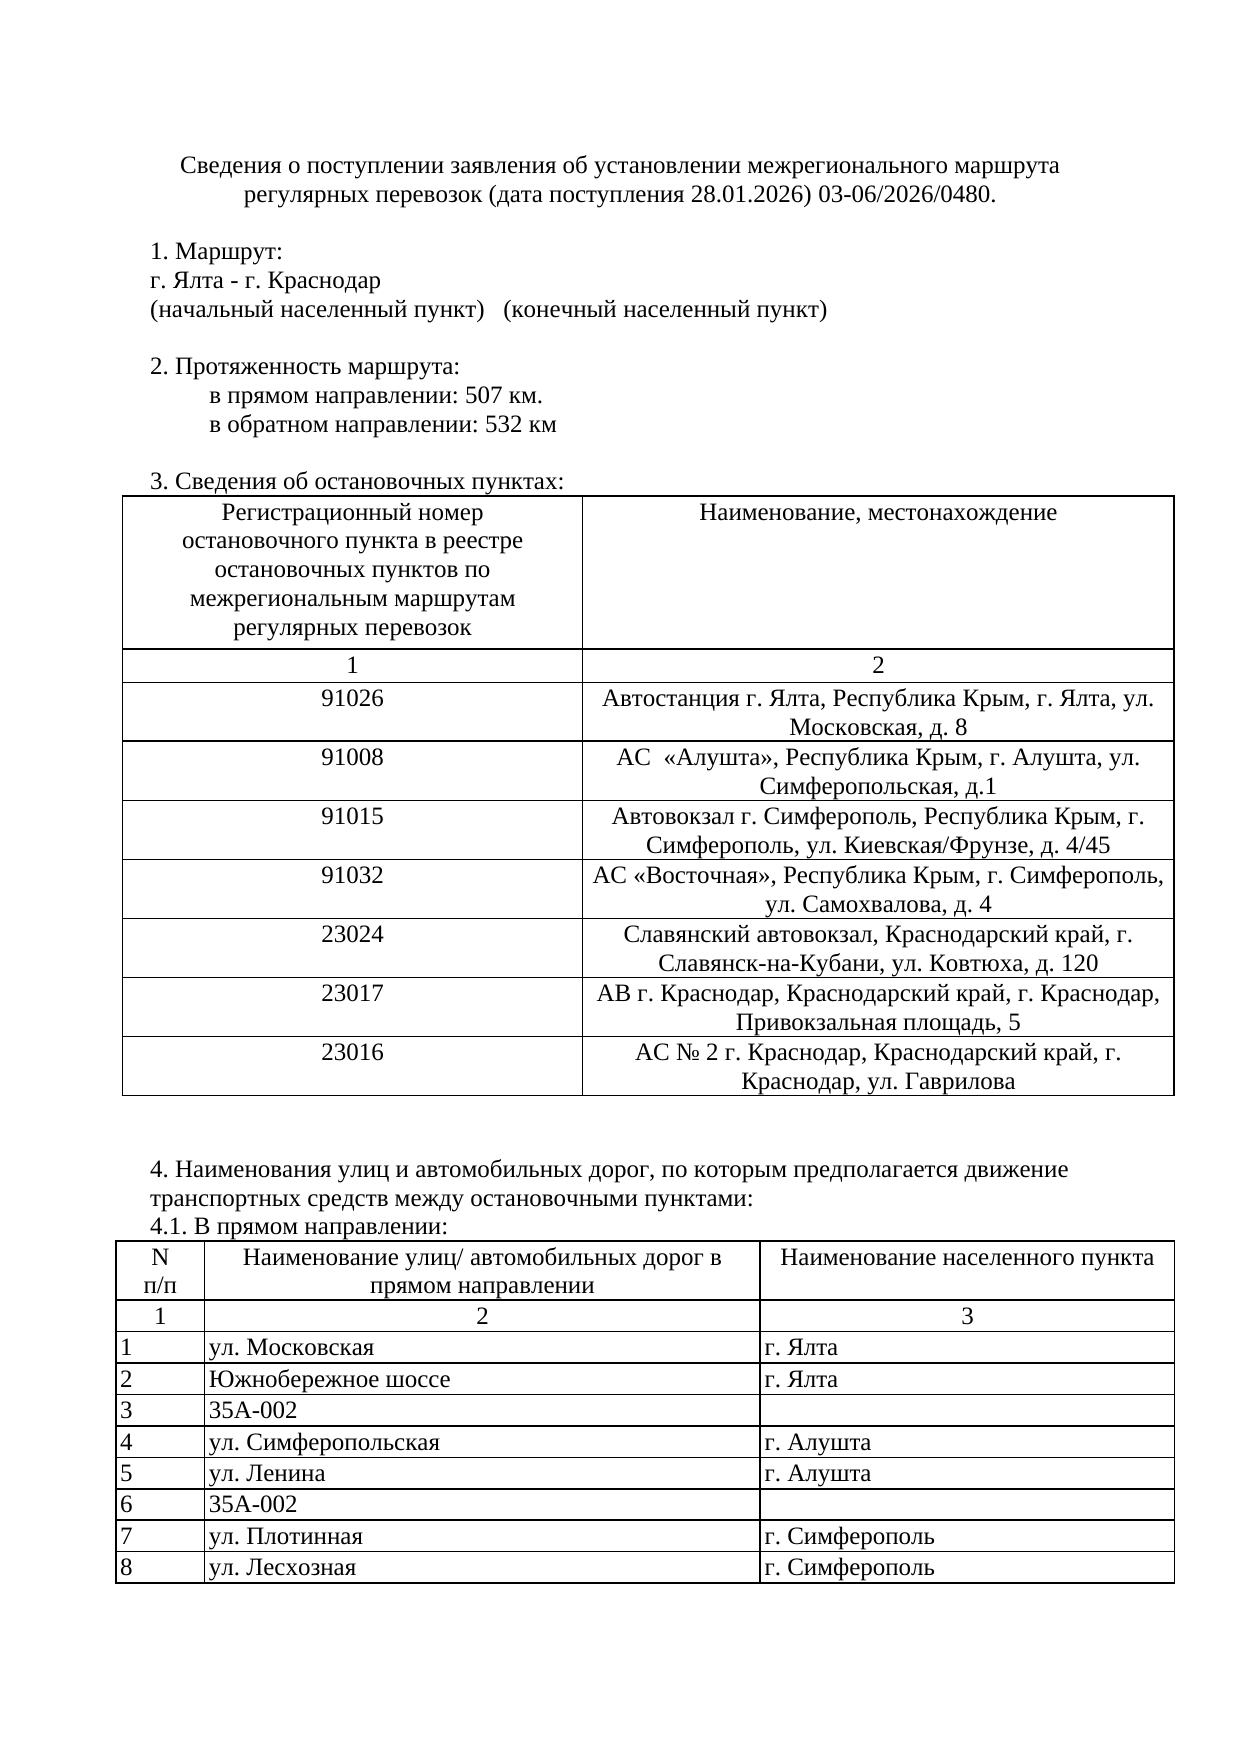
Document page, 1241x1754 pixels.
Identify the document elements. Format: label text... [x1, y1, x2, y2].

text в обратном направлении: 532 км [150, 409, 1090, 437]
table_cell ул. Лесхозная [205, 1552, 759, 1582]
text в прямом направлении: 507 км. [150, 380, 1090, 409]
table_cell 91008 [123, 742, 582, 799]
table_cell 3 [761, 1301, 1174, 1331]
table_cell АС «Алушта», Республика Крым, г. Алушта, ул. Симферопольская, д.1 [583, 742, 1173, 799]
table_cell 7 [117, 1521, 204, 1551]
table_cell г. Алушта [761, 1458, 1174, 1488]
table_cell 5 [117, 1458, 204, 1488]
table_cell ул. Плотинная [205, 1521, 759, 1551]
table_cell АВ г. Краснодар, Краснодарский край, г. Краснодар, Привокзальная площадь, 5 [583, 978, 1173, 1036]
table_cell 35А-002 [205, 1490, 759, 1519]
text 2. Протяженность маршрута: [150, 351, 1090, 380]
text г. Ялта - г. Краснодар [150, 265, 1090, 294]
table_cell 3 [117, 1395, 204, 1425]
table_cell 4 [117, 1427, 204, 1456]
table_cell ул. Ленина [205, 1458, 759, 1488]
text Сведения о поступлении заявления об установлении межрегионального маршрута регулярных перевозок (дата поступления 28.01.2026) 03-06/2026/0480. [150, 150, 1090, 207]
table_cell 91026 [123, 683, 582, 740]
table_cell Славянский автовокзал, Краснодарский край, г. Славянск-на-Кубани, ул. Ковтюха, д. 120 [583, 919, 1173, 977]
table_cell 23024 [123, 919, 582, 977]
table_cell [761, 1395, 1174, 1425]
table_cell Автостанция г. Ялта, Республика Крым, г. Ялта, ул. Московская, д. 8 [583, 683, 1173, 740]
table_cell 91032 [123, 860, 582, 918]
table_cell 23016 [123, 1037, 582, 1095]
table_cell АС «Восточная», Республика Крым, г. Симферополь, ул. Самохвалова, д. 4 [583, 860, 1173, 918]
table_cell [761, 1490, 1174, 1519]
table_header N п/п [117, 1242, 204, 1299]
table_cell 91015 [123, 801, 582, 858]
table_cell 1 [123, 650, 582, 681]
table_cell г. Ялта [761, 1332, 1174, 1362]
table_cell г. Симферополь [761, 1521, 1174, 1551]
table_cell г. Алушта [761, 1427, 1174, 1456]
text 4.1. В прямом направлении: [150, 1211, 1090, 1240]
text 1. Маршрут: [150, 236, 1090, 265]
table_cell г. Симферополь [761, 1552, 1174, 1582]
table_cell Автовокзал г. Симферополь, Республика Крым, г. Симферополь, ул. Киевская/Фрунзе, д. 4/45 [583, 801, 1173, 858]
table_cell 2 [117, 1364, 204, 1393]
table_cell АС № 2 г. Краснодар, Краснодарский край, г. Краснодар, ул. Гаврилова [583, 1037, 1173, 1095]
table_header Наименование, местонахождение [583, 497, 1173, 648]
table_cell 2 [205, 1301, 759, 1331]
table_header Наименование населенного пункта [761, 1242, 1174, 1299]
table_cell 8 [117, 1552, 204, 1582]
text 4. Наименования улиц и автомобильных дорог, по которым предполагается движение транспортных средств между остановочными пунктами: [150, 1154, 1090, 1211]
text (начальный населенный пункт) (конечный населенный пункт) [150, 294, 1090, 322]
table_cell ул. Московская [205, 1332, 759, 1362]
table_cell 23017 [123, 978, 582, 1036]
table_cell 6 [117, 1490, 204, 1519]
table_cell г. Ялта [761, 1364, 1174, 1393]
table_cell 2 [583, 650, 1173, 681]
table_header Регистрационный номер остановочного пункта в реестре остановочных пунктов по межрегиональным маршрутам регулярных перевозок [123, 497, 582, 648]
table_cell 1 [117, 1301, 204, 1331]
text 3. Сведения об остановочных пунктах: [150, 466, 1090, 495]
table_header Наименование улиц/ автомобильных дорог в прямом направлении [205, 1242, 759, 1299]
table_cell ул. Симферопольская [205, 1427, 759, 1456]
table_cell Южнобережное шоссе [205, 1364, 759, 1393]
table_cell 35А-002 [205, 1395, 759, 1425]
table_cell 1 [117, 1332, 204, 1362]
